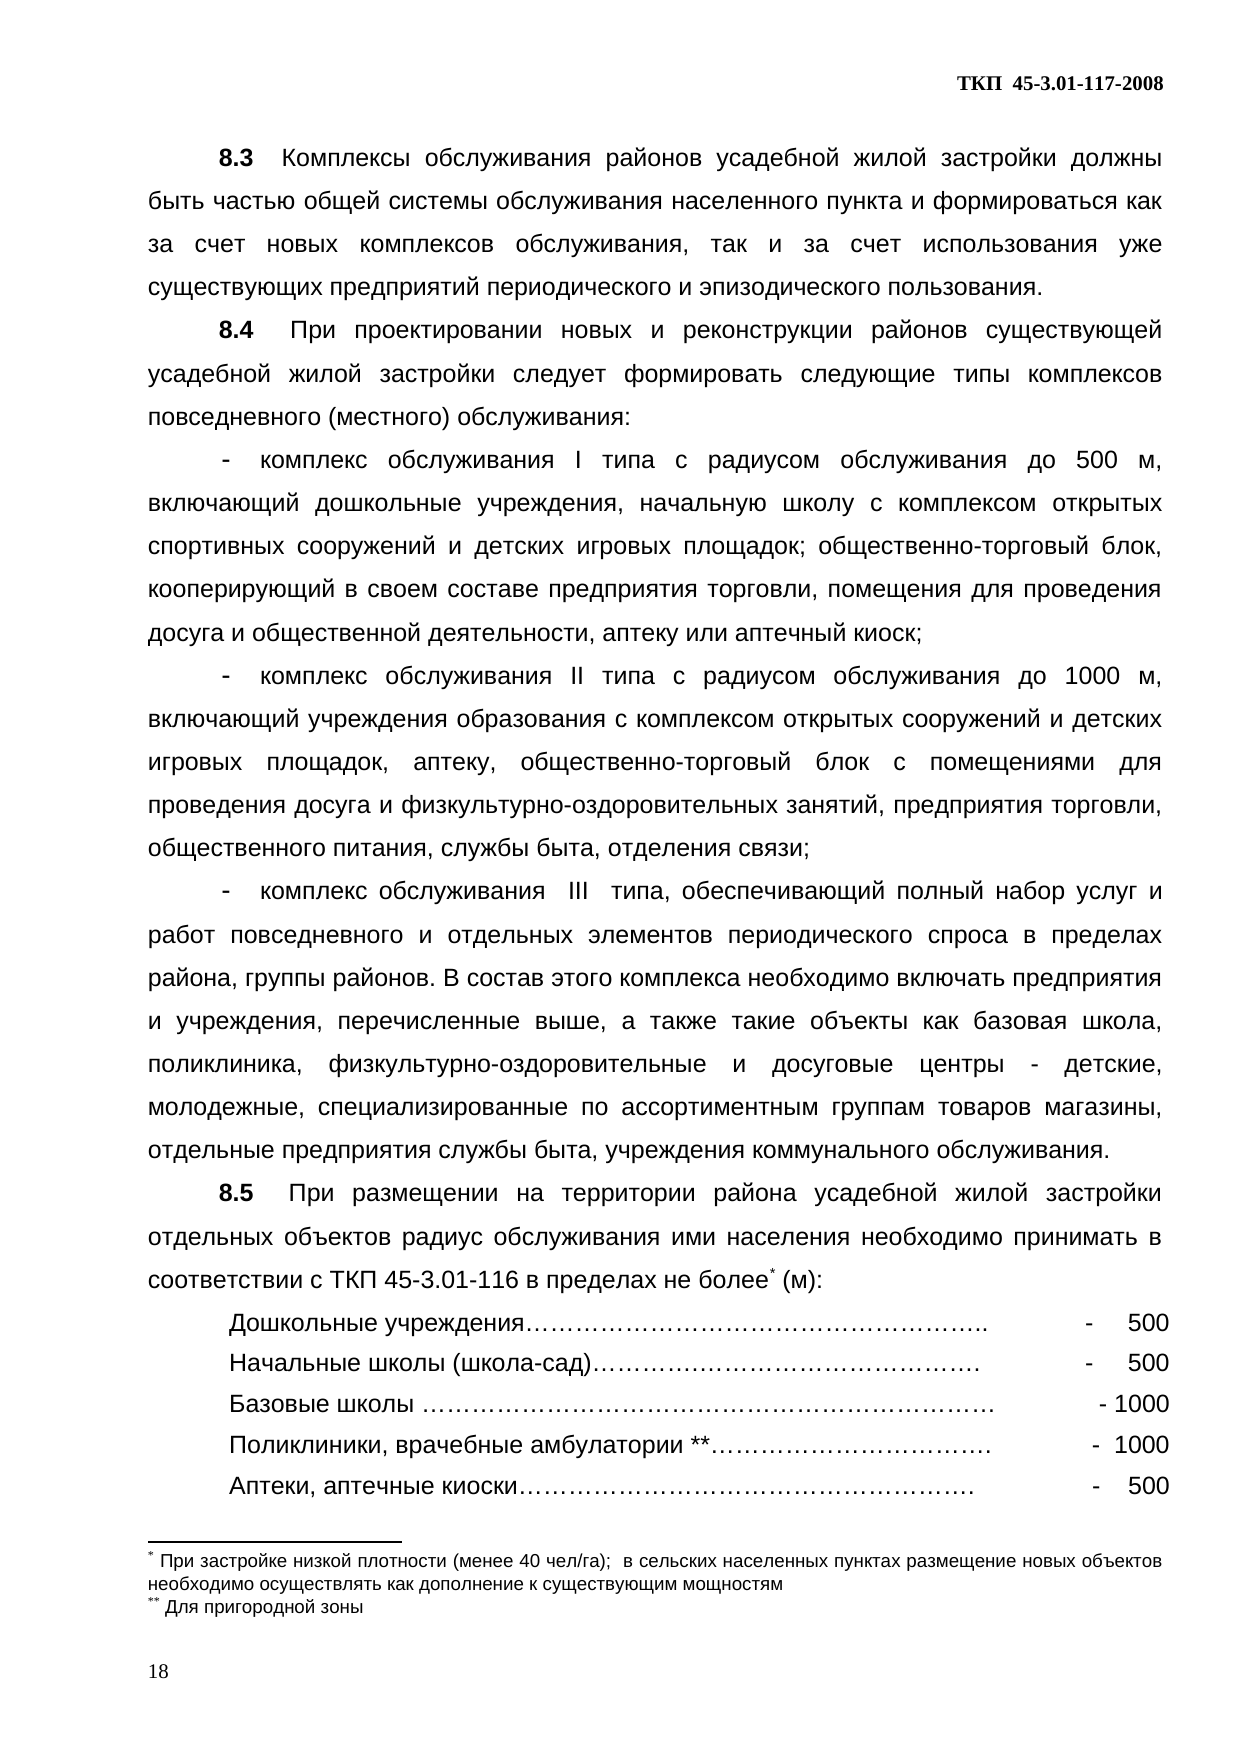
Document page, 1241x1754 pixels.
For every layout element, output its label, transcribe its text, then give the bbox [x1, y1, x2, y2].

text 8.3 Комплексы обслуживания районов усадебной жилой застройки должны быть частью общей системы обслуживания населенного пункта и формироваться как за счет новых комплексов обслуживания, так и за счет использования уже существующих предприятий периодического и эпизодического пользования. [148, 143, 1163, 301]
table_cell - 500 [1014, 1471, 1177, 1511]
table_cell Аптеки, аптечные киоски………………………………………………. [222, 1471, 1014, 1511]
table_cell Базовые школы …………………………………………………………… [222, 1389, 1014, 1430]
list комплекс обслуживания III типа, обеспечивающий полный набор услуг и работ повседневного и отдельных элементов периодического спроса в пределах района, группы районов. В состав этого комплекса необходимо включать предприятия и учреждения, перечисленные выше, а также такие объекты как базовая школа, поликлиника, физкультурно-оздоровительные и досуговые центры - детские, молодежные, специализированные по ассортиментным группам товаров магазины, отдельные предприятия службы быта, учреждения коммунального обслуживания. [148, 876, 1163, 1164]
table_cell - 1000 [1014, 1389, 1177, 1430]
table_cell - 1000 [1014, 1430, 1177, 1471]
table_cell - 500 [1014, 1349, 1177, 1389]
text 8.5 При размещении на территории района усадебной жилой застройки отдельных объектов радиус обслуживания ими населения необходимо принимать в соответствии с ТКП 45-3.01-116 в пределах не более (м): [148, 1178, 1163, 1293]
table_cell Поликлиники, врачебные амбулатории **……………………………. [222, 1430, 1014, 1471]
text 8.4 При проектировании новых и реконструкции районов существующей усадебной жилой застройки следует формировать следующие типы комплексов повседневного (местного) обслуживания: [148, 316, 1163, 431]
list комплекс обслуживания II типа с радиусом обслуживания до , включающий учреждения образования с комплексом открытых сооружений и детских игровых площадок, аптеку, общественно-торговый блок с помещениями для проведения досуга и физкультурно-оздоровительных занятий, предприятия торговли, общественного питания, службы быта, отделения связи; [148, 661, 1163, 862]
table_cell Начальные школы (школа-сад)………….……………………………. [222, 1349, 1014, 1389]
list комплекс обслуживания I типа с радиусом обслуживания до , включающий дошкольные учреждения, начальную школу с комплексом открытых спортивных сооружений и детских игровых площадок; общественно-торговый блок, кооперирующий в своем составе предприятия торговли, помещения для проведения досуга и общественной деятельности, аптеку или аптечный киоск; [148, 445, 1163, 646]
table_header Дошкольные учреждения……………………………………………….. [222, 1308, 1014, 1348]
table_header - 500 [1014, 1308, 1177, 1348]
